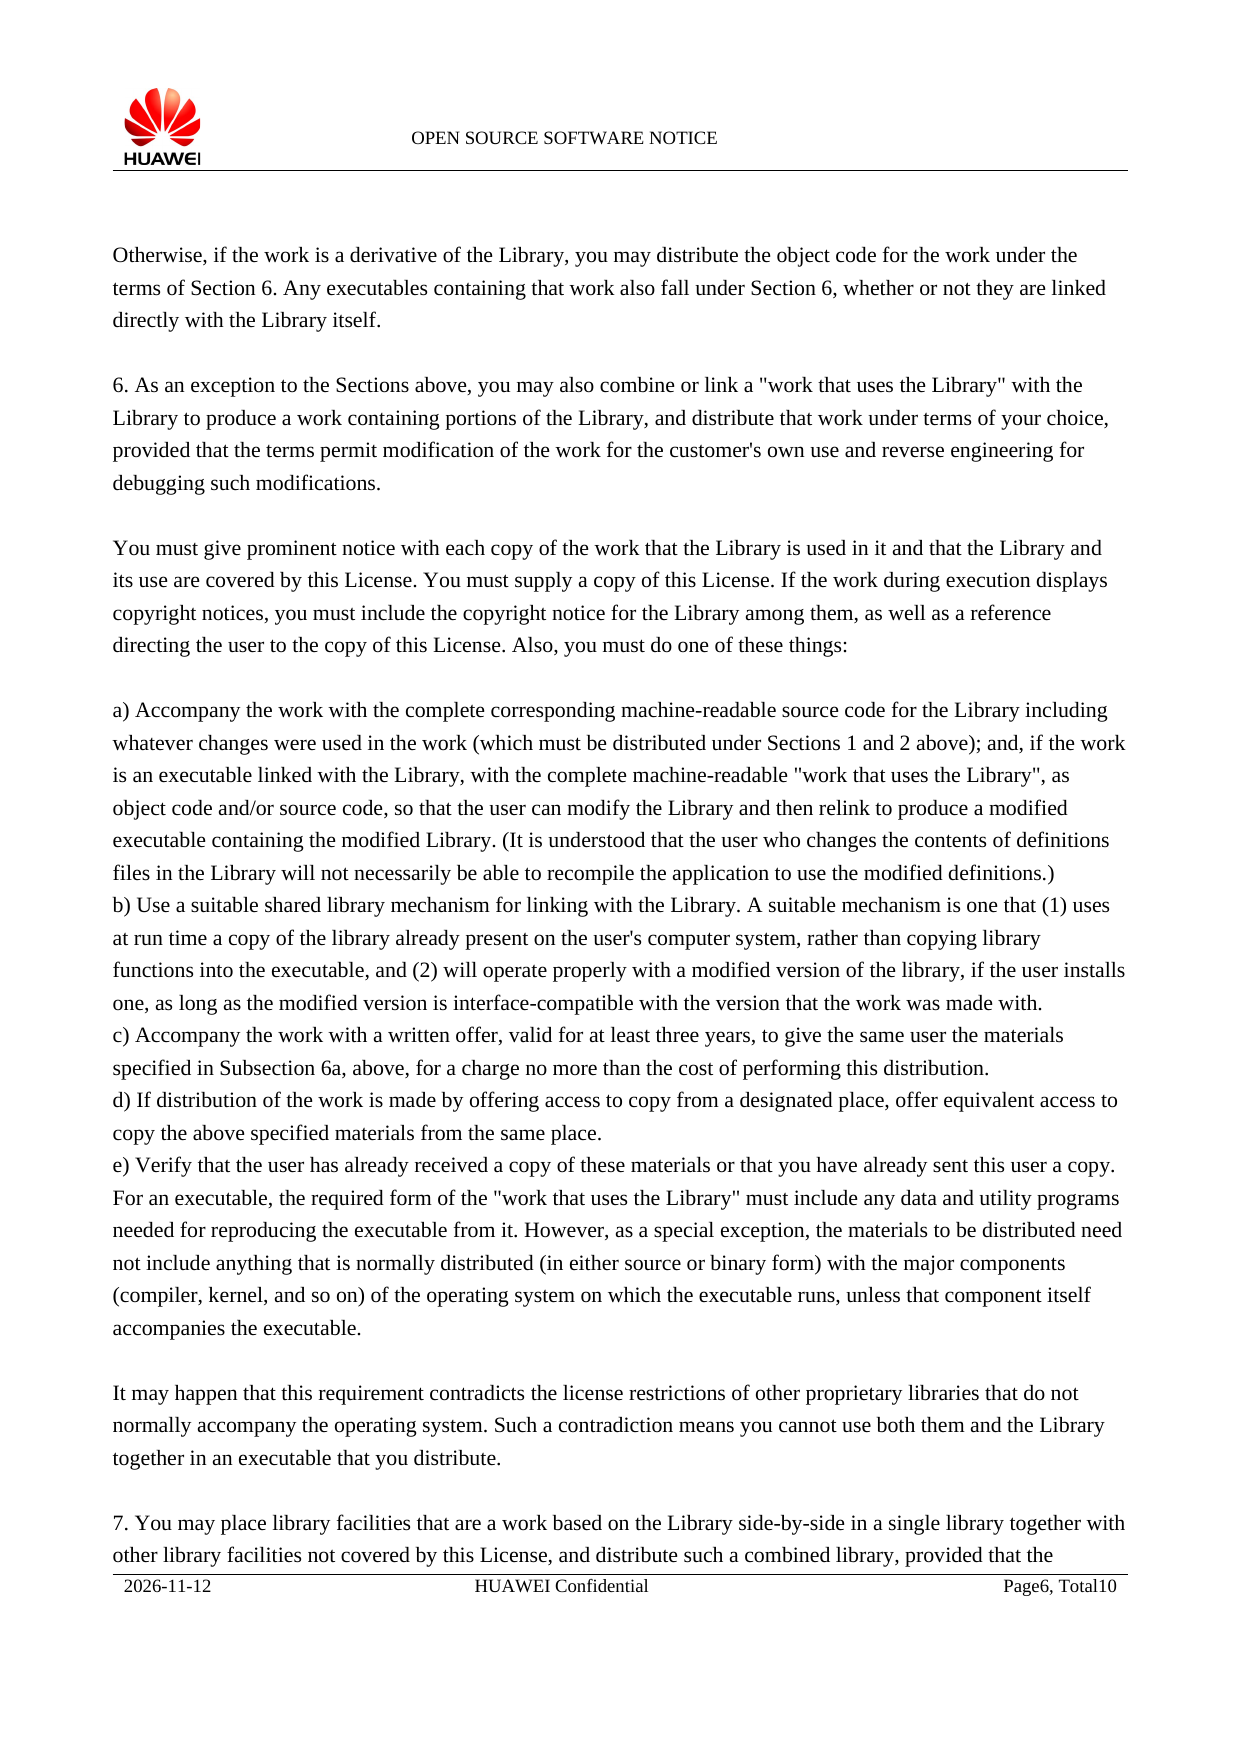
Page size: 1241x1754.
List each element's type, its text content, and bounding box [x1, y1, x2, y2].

picture [124, 88, 201, 165]
